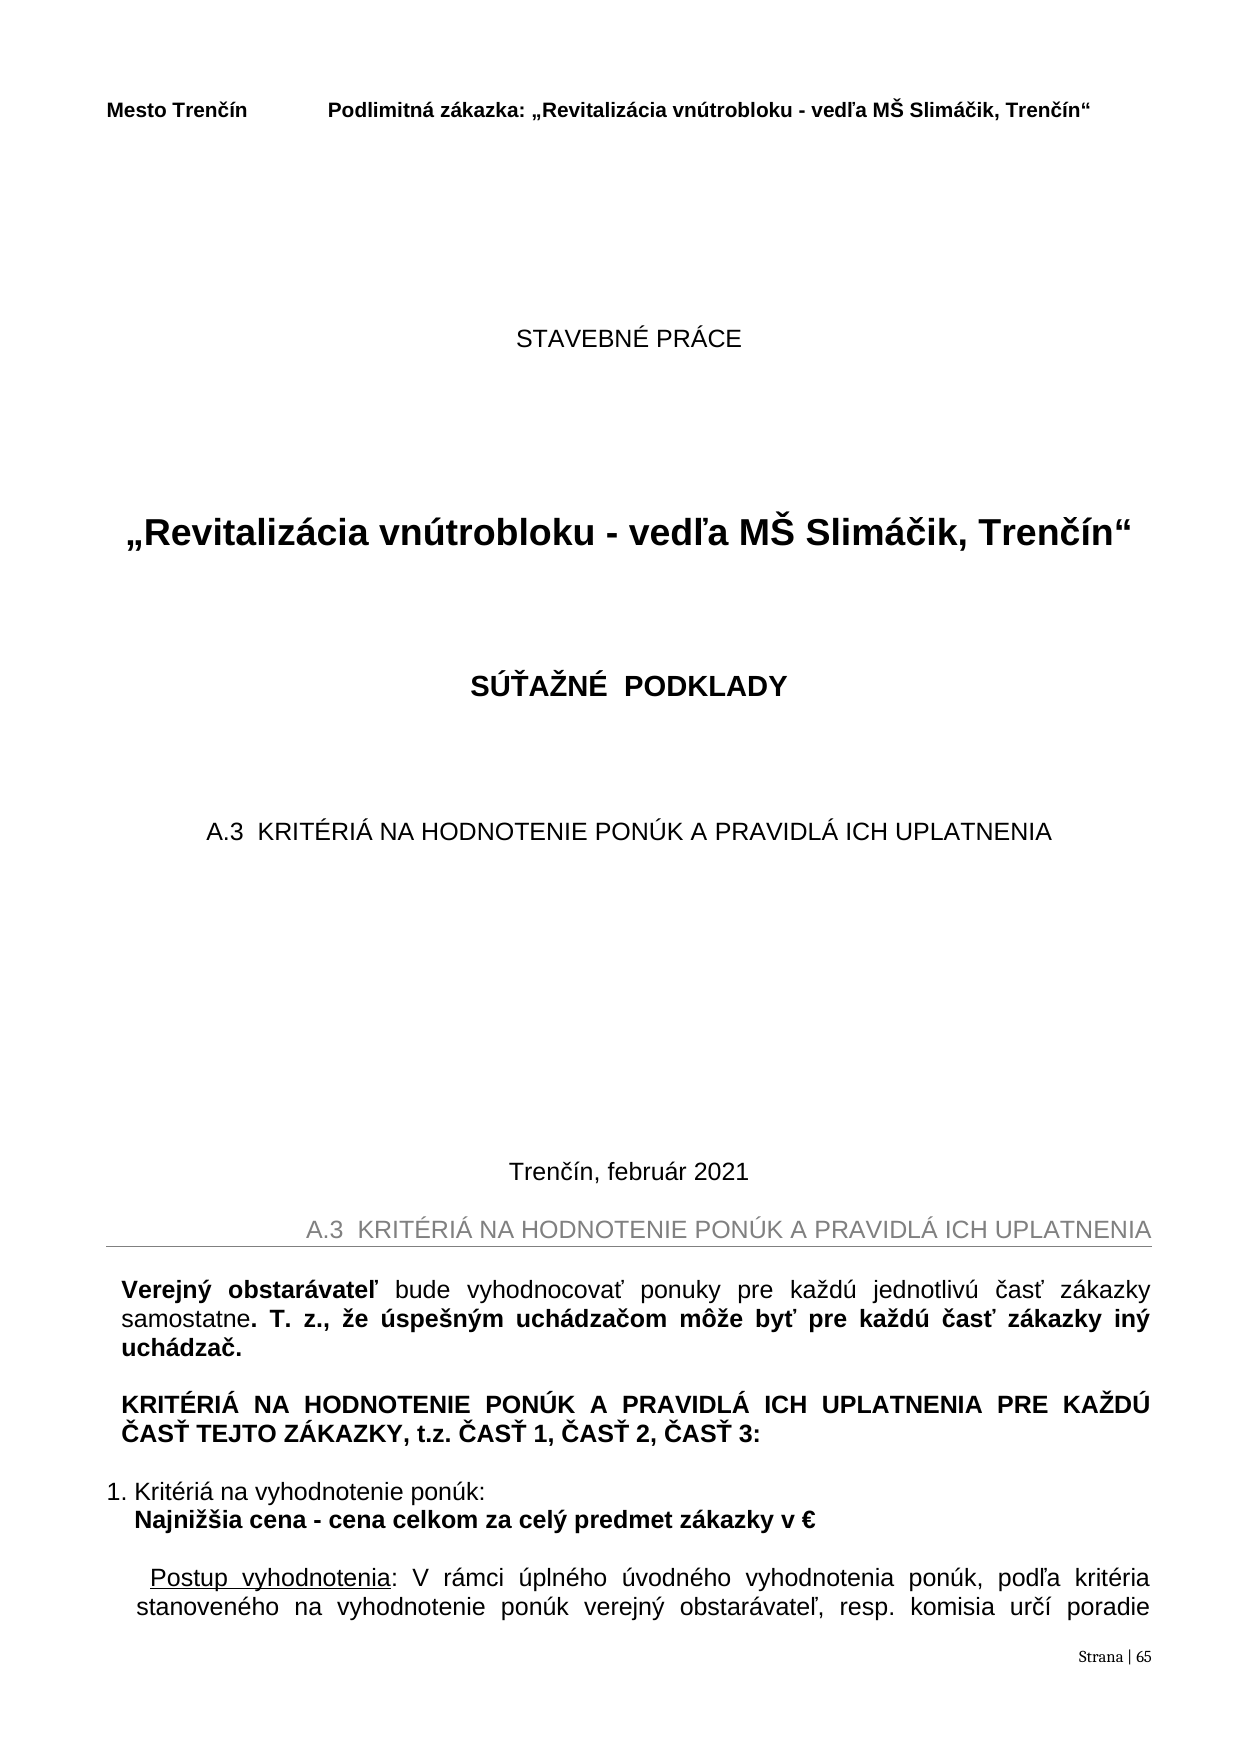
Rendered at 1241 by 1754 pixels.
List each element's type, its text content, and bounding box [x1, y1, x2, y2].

text Trenčín, február 2021 [106, 1157, 1152, 1186]
text A.3 KRITÉRIÁ NA HODNOTENIE PONÚK A PRAVIDLÁ ICH UPLATNENIA [106, 1215, 1152, 1246]
text 1. Kritériá na vyhodnotenie ponúk: [106, 1477, 1152, 1506]
text A.3 KRITÉRIÁ NA HODNOTENIE PONÚK A PRAVIDLÁ ICH UPLATNENIA [106, 817, 1152, 846]
text Verejný obstarávateľ bude vyhodnocovať ponuky pre každú jednotlivú časť zákazky samostatne. T. z., že úspešným uchádzačom môže byť pre každú časť zákazky iný uchádzač. [121, 1276, 1152, 1362]
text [121, 1563, 1152, 1621]
text Najnižšia cena - cena celkom za celý predmet zákazky v € [106, 1506, 1152, 1534]
text STAVEBNÉ PRÁCE [106, 324, 1152, 353]
subtitle SÚŤAŽNÉ PODKLADY [106, 668, 1152, 702]
text KRITÉRIÁ NA HODNOTENIE PONÚK A PRAVIDLÁ ICH UPLATNENIA PRE KAŽDÚ ČASŤ TEJTO ZÁKAZKY, t.z. ČASŤ 1, ČASŤ 2, ČASŤ 3: [121, 1391, 1152, 1448]
subtitle „Revitalizácia vnútrobloku - vedľa MŠ Slimáčik, Trenčín“ [106, 510, 1152, 553]
